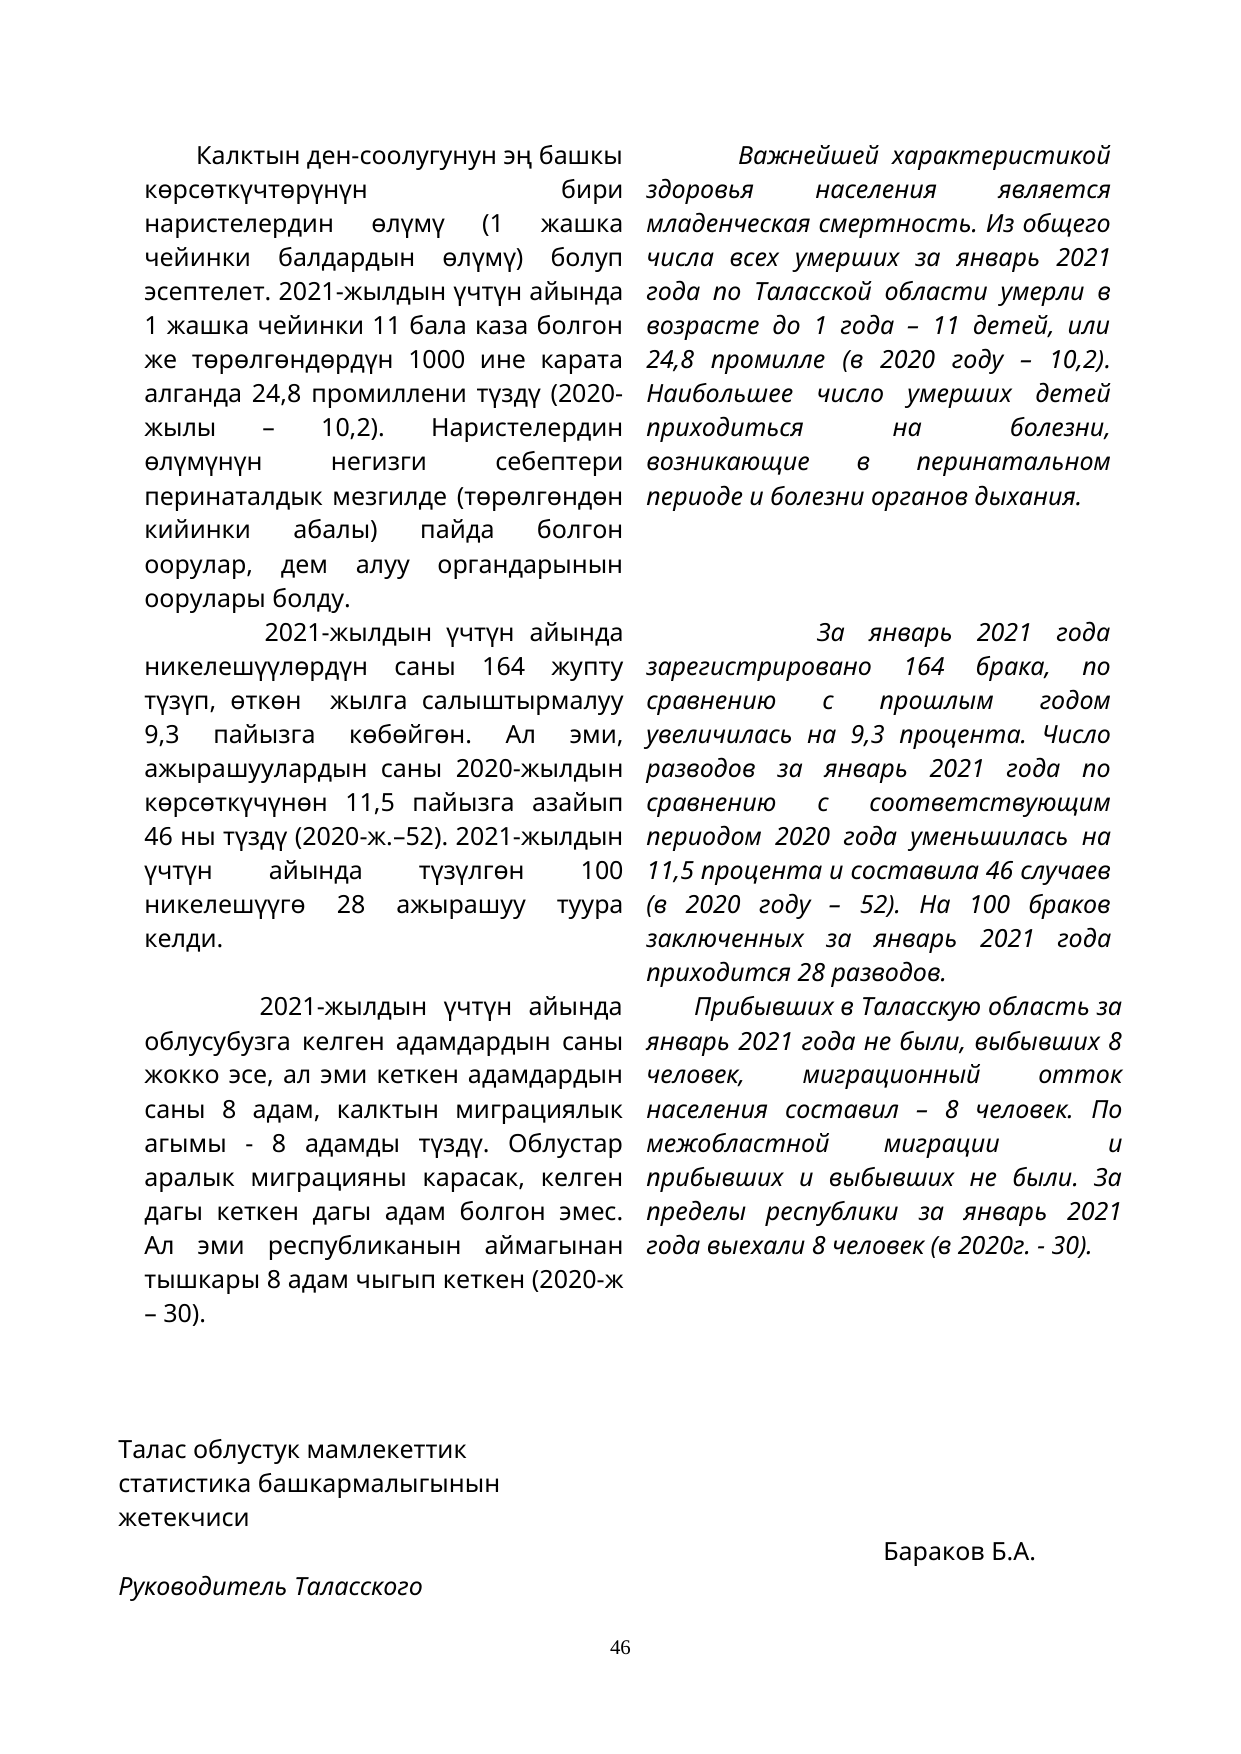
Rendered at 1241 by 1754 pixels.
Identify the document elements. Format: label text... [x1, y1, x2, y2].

table_header Калктын ден-соолугунун эң башкы көрсөткүчтөрүнүн бири наристелердин өлүмү (1 жашка чейинки балдардын өлүмү) болуп эсептелет. 2021-жылдын үчтүн айында 1 жашка чейинки 11 бала каза болгон же төрөлгөндөрдүн 1000 ине карата алганда 24,8 промиллени түздү (2020-жылы – 10,2). Наристелердин өлүмүнүн негизги себептери перинаталдык мезгилде (төрөлгөндөн кийинки абалы) пайда болгон оорулар, дем алуу органдарынын оорулары болду. [133, 138, 635, 614]
text Руководитель Таласского [118, 1568, 1122, 1602]
table_cell За январь 2021 года зарегистрировано 164 брака, по сравнению с прошлым годом увеличилась на 9,3 процента. Число разводов за январь 2021 года по сравнению с соответствующим периодом 2020 года уменьшилась на 11,5 процента и составила 46 случаев (в 2020 году – 52). На 100 браков заключенных за январь 2021 года приходится 28 разводов. [635, 614, 1122, 989]
text жетекчиси [118, 1500, 1122, 1534]
text Бараков Б.А. [118, 1534, 1122, 1568]
text статистика башкармалыгынын [118, 1466, 1122, 1500]
table_cell 2021-жылдын үчтүн айында облусубузга келген адамдардын саны жокко эсе, ал эми кеткен адамдардын саны 8 адам, калктын миграциялык агымы - 8 адамды түздү. Облустар аралык миграцияны карасак, келген дагы кеткен дагы адам болгон эмес. Ал эми республиканын аймагынан тышкары 8 адам чыгып кеткен (2020-ж – 30). [133, 989, 635, 1330]
table_cell Прибывших в Таласскую область за январь 2021 года не были, выбывших 8 человек, миграционный отток населения составил – 8 человек. По межобластной миграции и прибывших и выбывших не были. За пределы республики за январь 2021 года выехали 8 человек (в 2020г. - 30). [635, 989, 1122, 1330]
table_cell 2021-жылдын үчтүн айында никелешүүлөрдүн саны 164 жупту түзүп, өткөн жылга салыштырмалуу 9,3 пайызга көбөйгөн. Ал эми, ажырашуулардын саны 2020-жылдын көрсөткүчүнөн 11,5 пайызга азайып 46 ны түздү (2020-ж.–52). 2021-жылдын үчтүн айында түзүлгөн 100 никелешүүгө 28 ажырашуу туура келди. [133, 614, 635, 989]
text Талас облустук мамлекеттик [118, 1432, 1122, 1466]
table_header Важнейшей характеристикой здоровья населения является младенческая смертность. Из общего числа всех умерших за январь 2021 года по Таласской области умерли в возрасте до 1 года – 11 детей, или 24,8 промилле (в 2020 году – 10,2). Наибольшее число умерших детей приходиться на болезни, возникающие в перинатальном периоде и болезни органов дыхания. [635, 138, 1122, 614]
